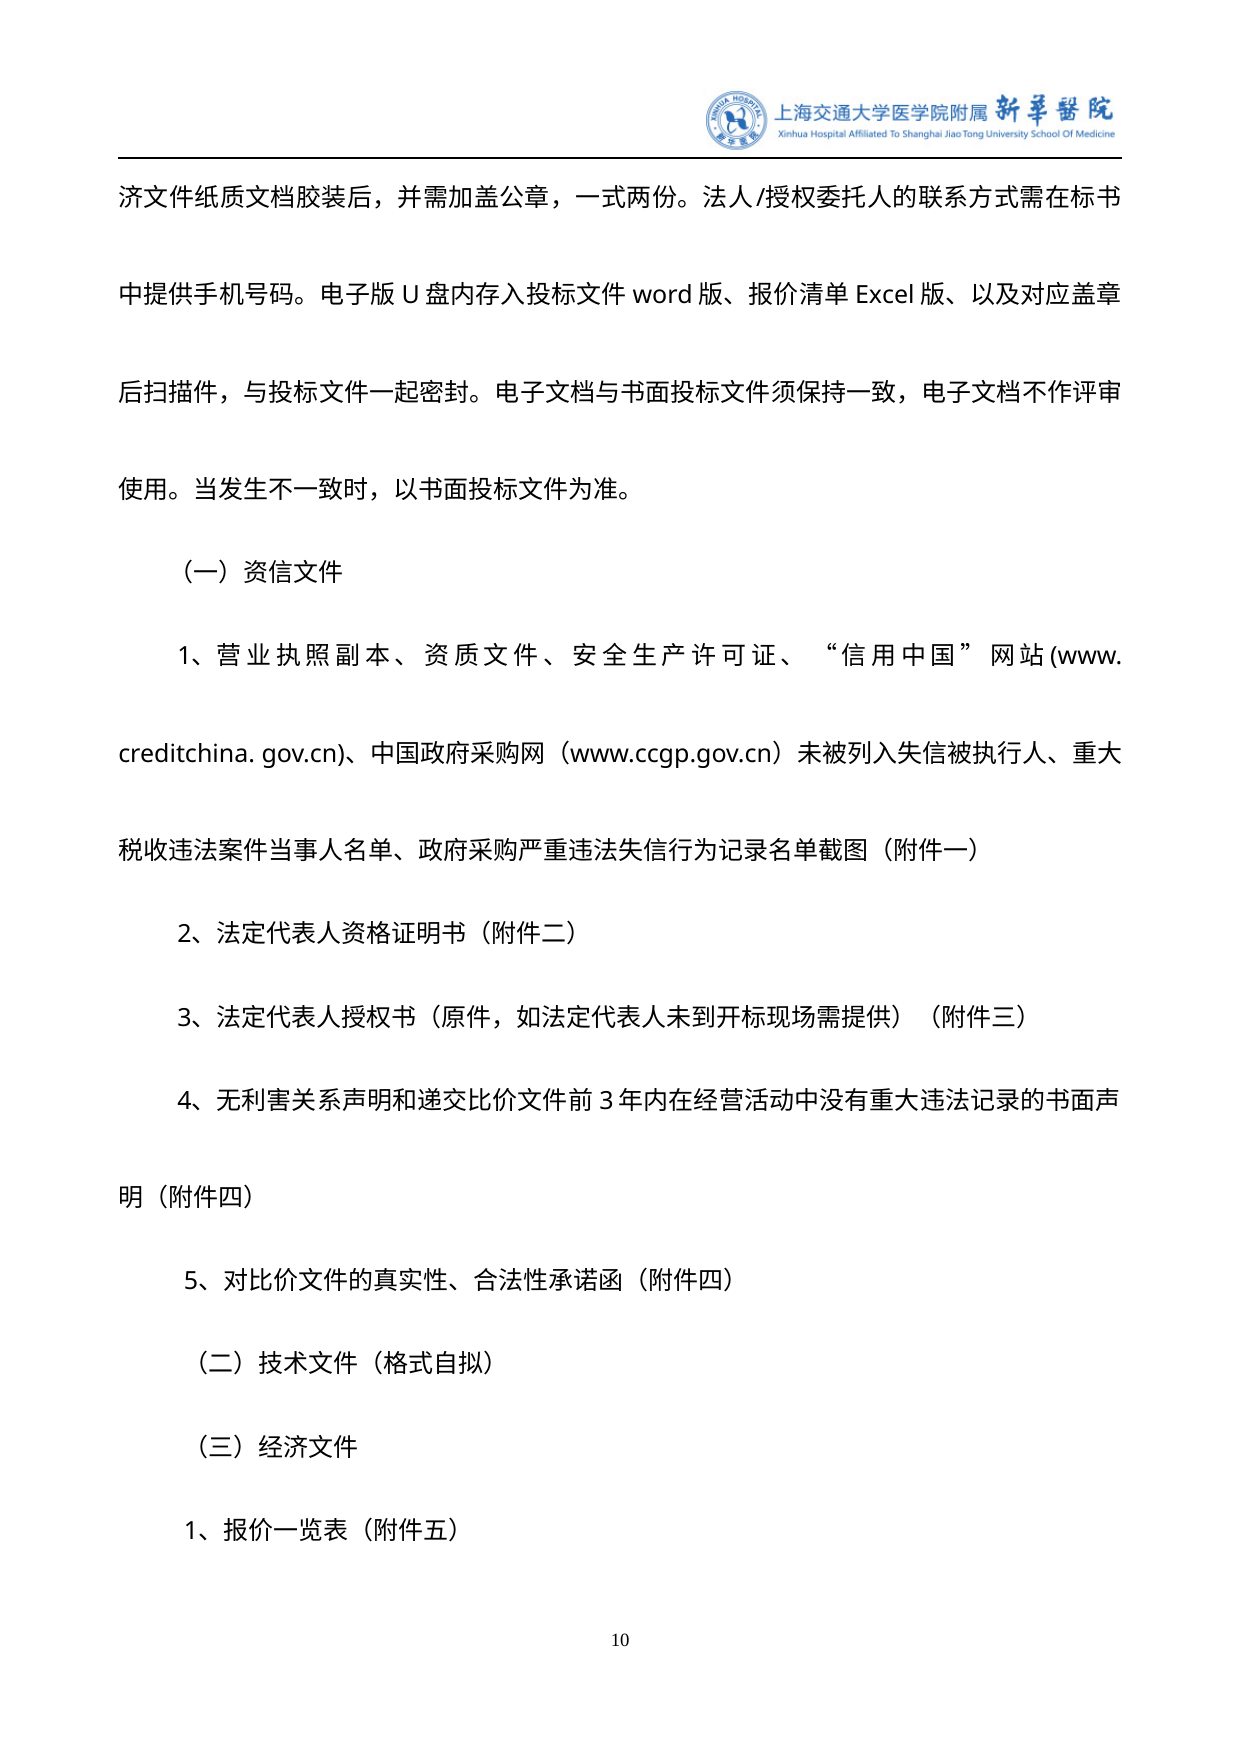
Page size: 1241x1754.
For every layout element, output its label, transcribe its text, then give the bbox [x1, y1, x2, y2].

list 无利害关系声明和递交比价文件前3年内在经营活动中没有重大违法记录的书面声明（附件四） [118, 1066, 1122, 1228]
picture [702, 88, 1123, 156]
list 法定代表人授权书（原件，如法定代表人未到开标现场需提供）（附件三） [118, 983, 1122, 1048]
list 法定代表人资格证明书（附件二） [118, 899, 1122, 964]
list 对比价文件的真实性、合法性承诺函（附件四） [184, 1246, 1122, 1311]
text （三）经济文件 [184, 1413, 1122, 1478]
text （二）技术文件（格式自拟） [184, 1329, 1122, 1394]
list 报价一览表（附件五） [184, 1496, 1122, 1561]
text （一）资信文件 [118, 538, 1122, 603]
list 营业执照副本、资质文件、安全生产许可证、“信用中国”网站(www. creditchina. gov.cn)、中国政府采购网（www.ccgp.gov.cn）未被列入失信被执行人、重大税收违法案件当事人名单、政府采购严重违法失信行为记录名单截图（附件一） [118, 621, 1122, 881]
